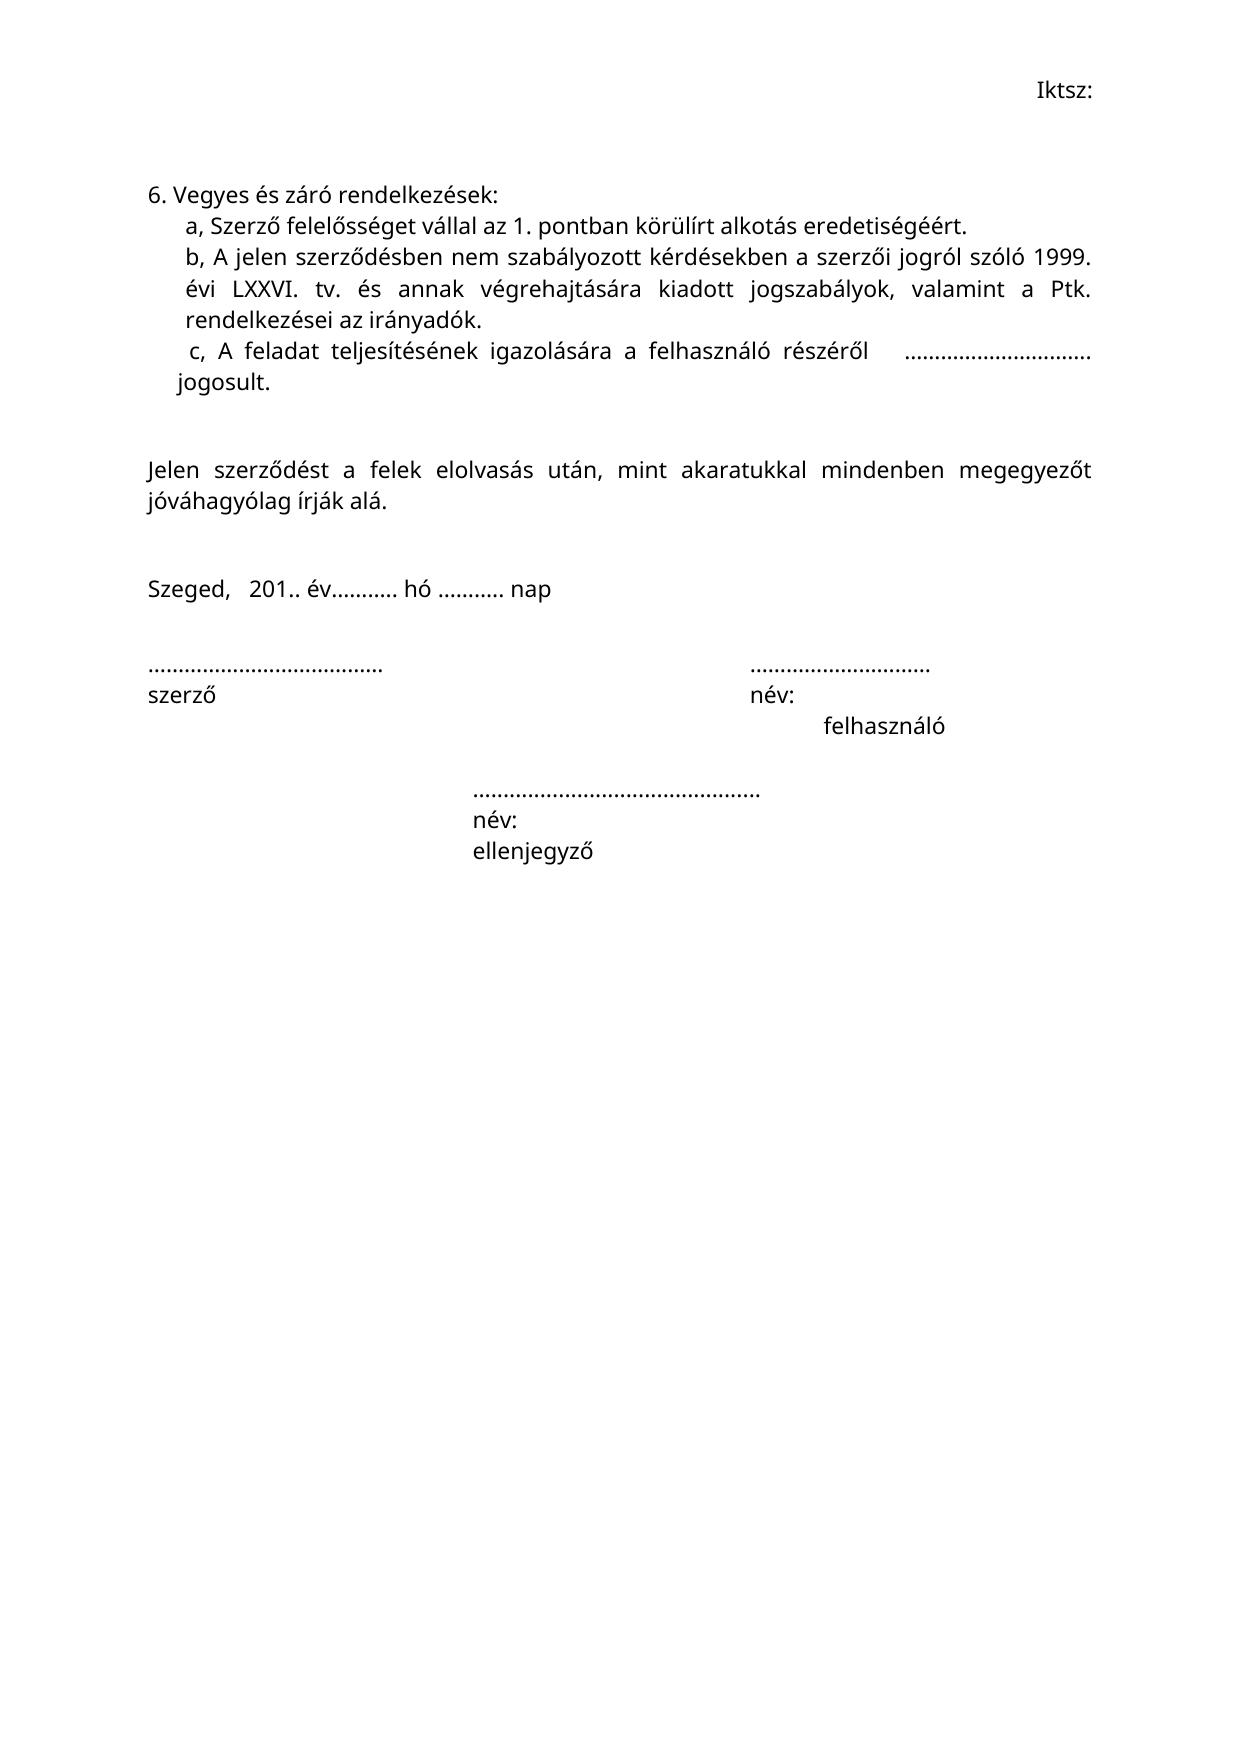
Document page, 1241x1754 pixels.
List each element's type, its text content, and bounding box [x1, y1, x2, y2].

text a, Szerző felelősséget vállal az 1. pontban körülírt alkotás eredetiségéért. [148, 210, 1093, 241]
text ………………………………… ………………………… [148, 648, 1093, 679]
text Jelen szerződést a felek elolvasás után, mint akaratukkal mindenben megegyezőt jóváhagyólag írják alá. [148, 454, 1093, 516]
text felhasználó [738, 710, 1093, 741]
text Szeged, 201.. év……….. hó ……….. nap [148, 573, 1093, 604]
text 6. Vegyes és záró rendelkezések: [148, 179, 1093, 210]
text ellenjegyző [369, 835, 1093, 866]
text név: [148, 804, 1093, 835]
text …............................................ [148, 773, 1093, 804]
text b, A jelen szerződésben nem szabályozott kérdésekben a szerzői jogról szóló 1999. évi LXXVI. tv. és annak végrehajtására kiadott jogszabályok, valamint a Ptk. rendelkezései az irányadók. [185, 241, 1093, 335]
text szerző név: [148, 679, 1093, 710]
text c, A feladat teljesítésének igazolására a felhasználó részéről …………………………. jogosult. [177, 335, 1093, 398]
